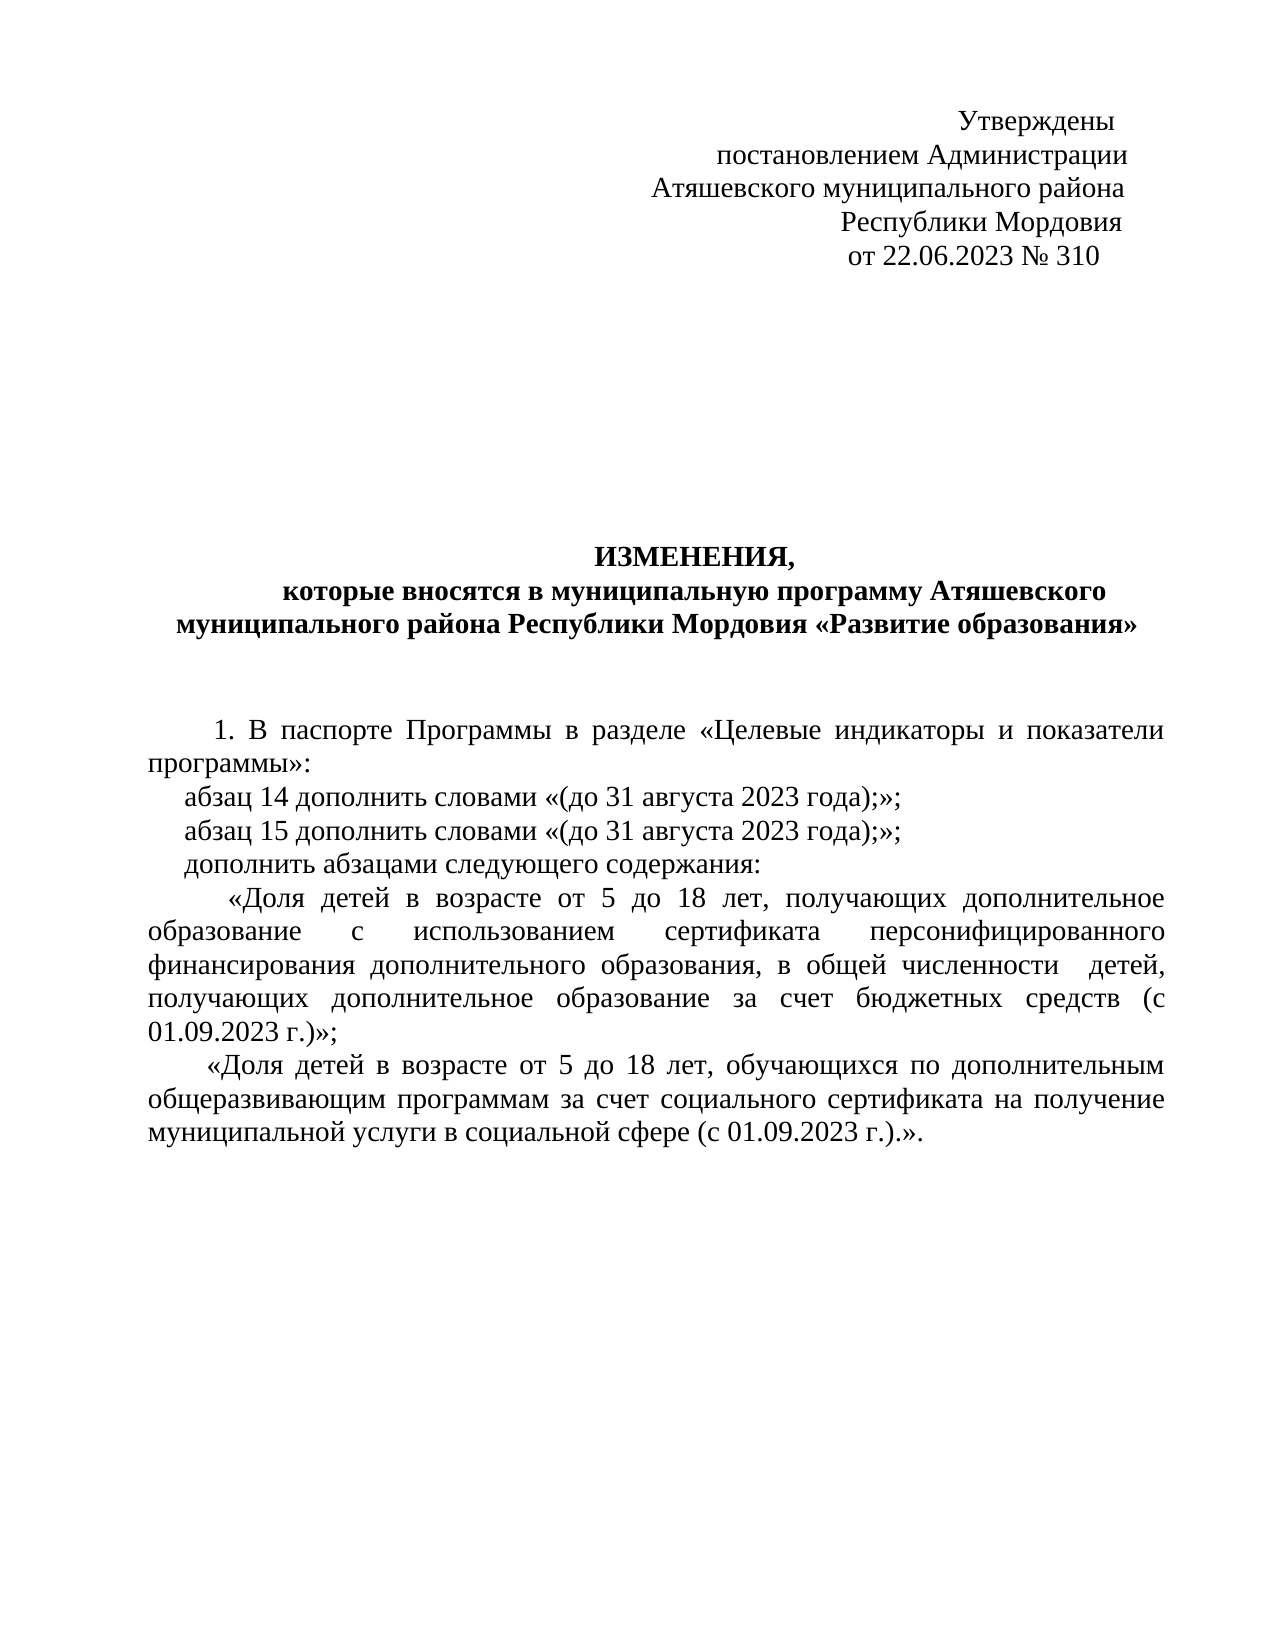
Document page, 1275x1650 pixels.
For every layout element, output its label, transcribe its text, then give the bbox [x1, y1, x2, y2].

text Утверждены [148, 103, 1166, 137]
text ИЗМЕНЕНИЯ, [148, 539, 1166, 573]
text абзац 14 дополнить словами «(до 31 августа 2023 года);»; [148, 779, 1166, 813]
text от 22.06.2023 № 310 [148, 238, 1166, 271]
text дополнить абзацами следующего содержания: [148, 846, 1166, 880]
text постановлением Администрации [148, 137, 1166, 171]
text которые вносятся в муниципальную программу Атяшевского муниципального района Республики Мордовия «Развитие образования» [148, 573, 1166, 640]
text абзац 15 дополнить словами «(до 31 августа 2023 года);»; [148, 813, 1166, 846]
text «Доля детей в возрасте от 5 до 18 лет, получающих дополнительное образование с использованием сертификата персонифицированного финансирования дополнительного образования, в общей численности детей, получающих дополнительное образование за счет бюджетных средств (с 01.09.2023 г.)»; [148, 880, 1166, 1047]
text Республики Мордовия [148, 204, 1166, 238]
text 1. В паспорте Программы в разделе «Целевые индикаторы и показатели программы»: [148, 712, 1166, 779]
text «Доля детей в возрасте от 5 до 18 лет, обучающихся по дополнительным общеразвивающим программам за счет социального сертификата на получение муниципальной услуги в социальной сфере (с 01.09.2023 г.).». [148, 1047, 1166, 1148]
text Атяшевского муниципального района [148, 171, 1166, 204]
